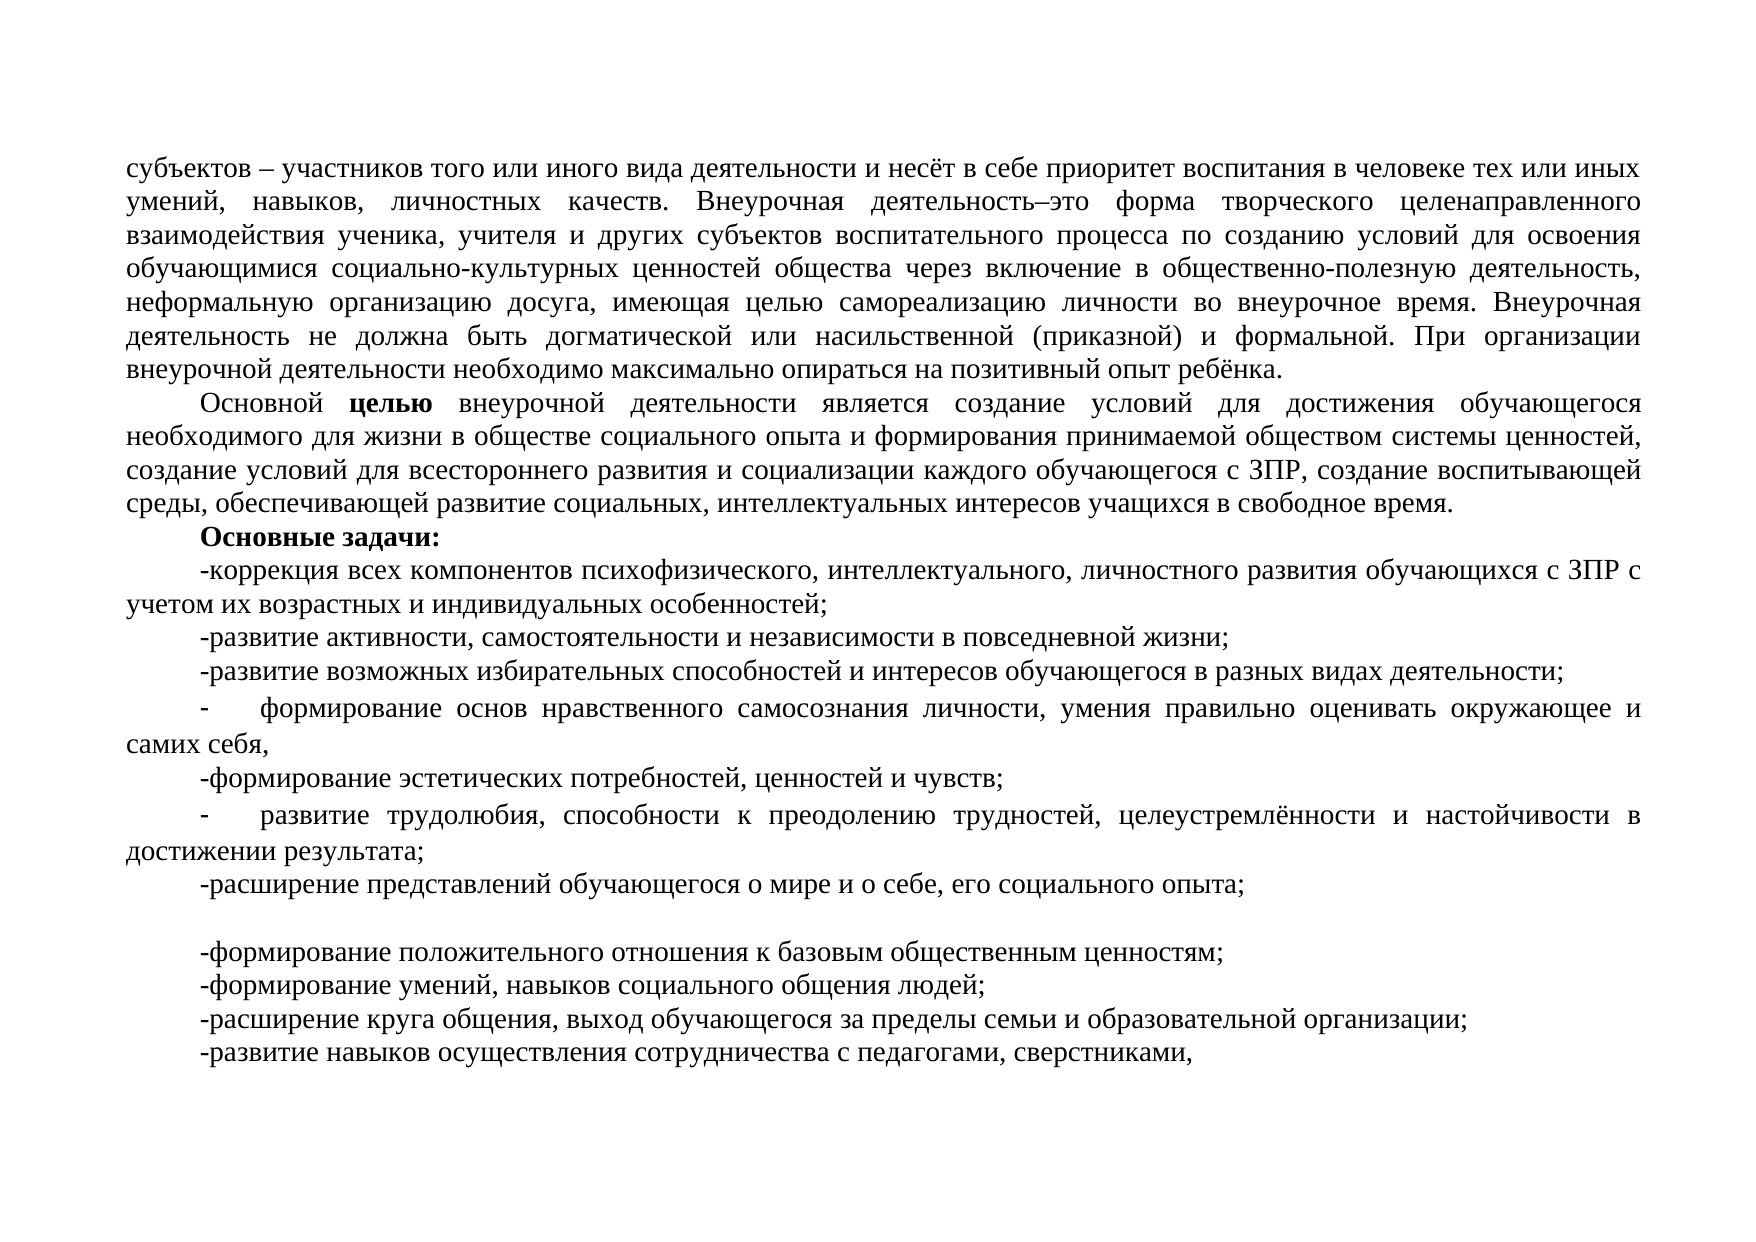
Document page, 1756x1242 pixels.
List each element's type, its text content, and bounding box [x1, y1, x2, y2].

text -развитие навыков осуществления сотрудничества с педагогами, сверстниками, [126, 1034, 1643, 1068]
text -формирование умений, навыков социального общения людей; [126, 967, 1643, 1001]
text -коррекция всех компонентов психофизического, интеллектуального, личностного развития обучающихся с ЗПР с учетом их возрастных и индивидуальных особенностей; [126, 552, 1643, 619]
text Основные задачи: [126, 519, 1643, 552]
list формирование основ нравственного самосознания личности, умения правильно оценивать окружающее и самих себя, [126, 687, 1643, 760]
text -формирование положительного отношения к базовым общественным ценностям; [126, 934, 1643, 967]
text -расширение представлений обучающегося о мире и о себе, его социального опыта; [126, 867, 1643, 900]
text Основной целью внеурочной деятельности является создание условий для достижения обучающегося необходимого для жизни в обществе социального опыта и формирования принимаемой обществом системы ценностей, создание условий для всестороннего развития и социализации каждого обучающегося с ЗПР, создание воспитывающей среды, обеспечивающей развитие социальных, интеллектуальных интересов учащихся в свободное время. [126, 385, 1643, 519]
text -формирование эстетических потребностей, ценностей и чувств; [126, 760, 1643, 793]
list развитие трудолюбия, способности к преодолению трудностей, целеустремлённости и настойчивости в достижении результата; [126, 793, 1643, 867]
text -развитие возможных избирательных способностей и интересов обучающегося в разных видах деятельности; [199, 653, 1643, 687]
text -расширение круга общения, выход обучающегося за пределы семьи и образовательной организации; [126, 1001, 1643, 1034]
text -развитие активности, самостоятельности и независимости в повседневной жизни; [126, 619, 1643, 653]
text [126, 150, 1643, 385]
